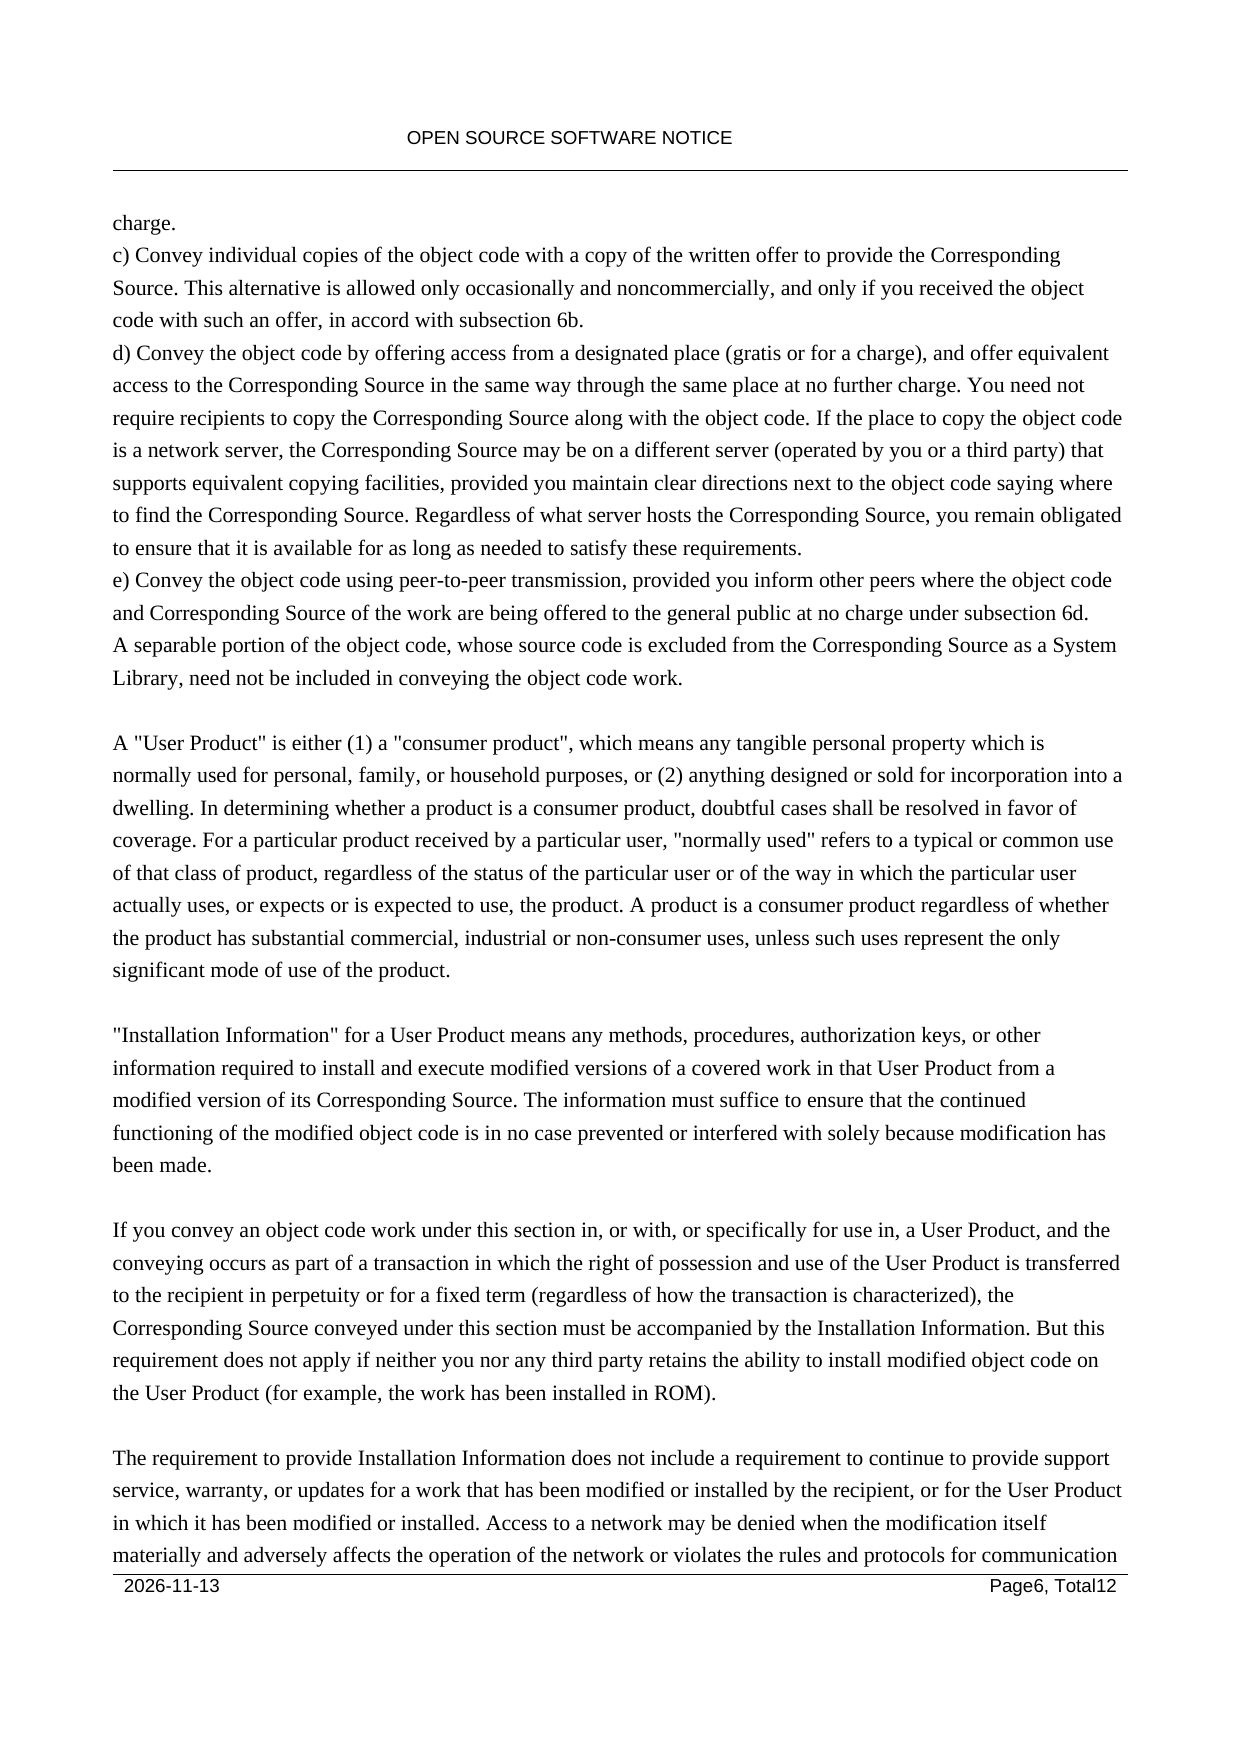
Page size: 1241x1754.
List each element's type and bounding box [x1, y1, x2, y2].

text [112, 206, 1128, 1571]
